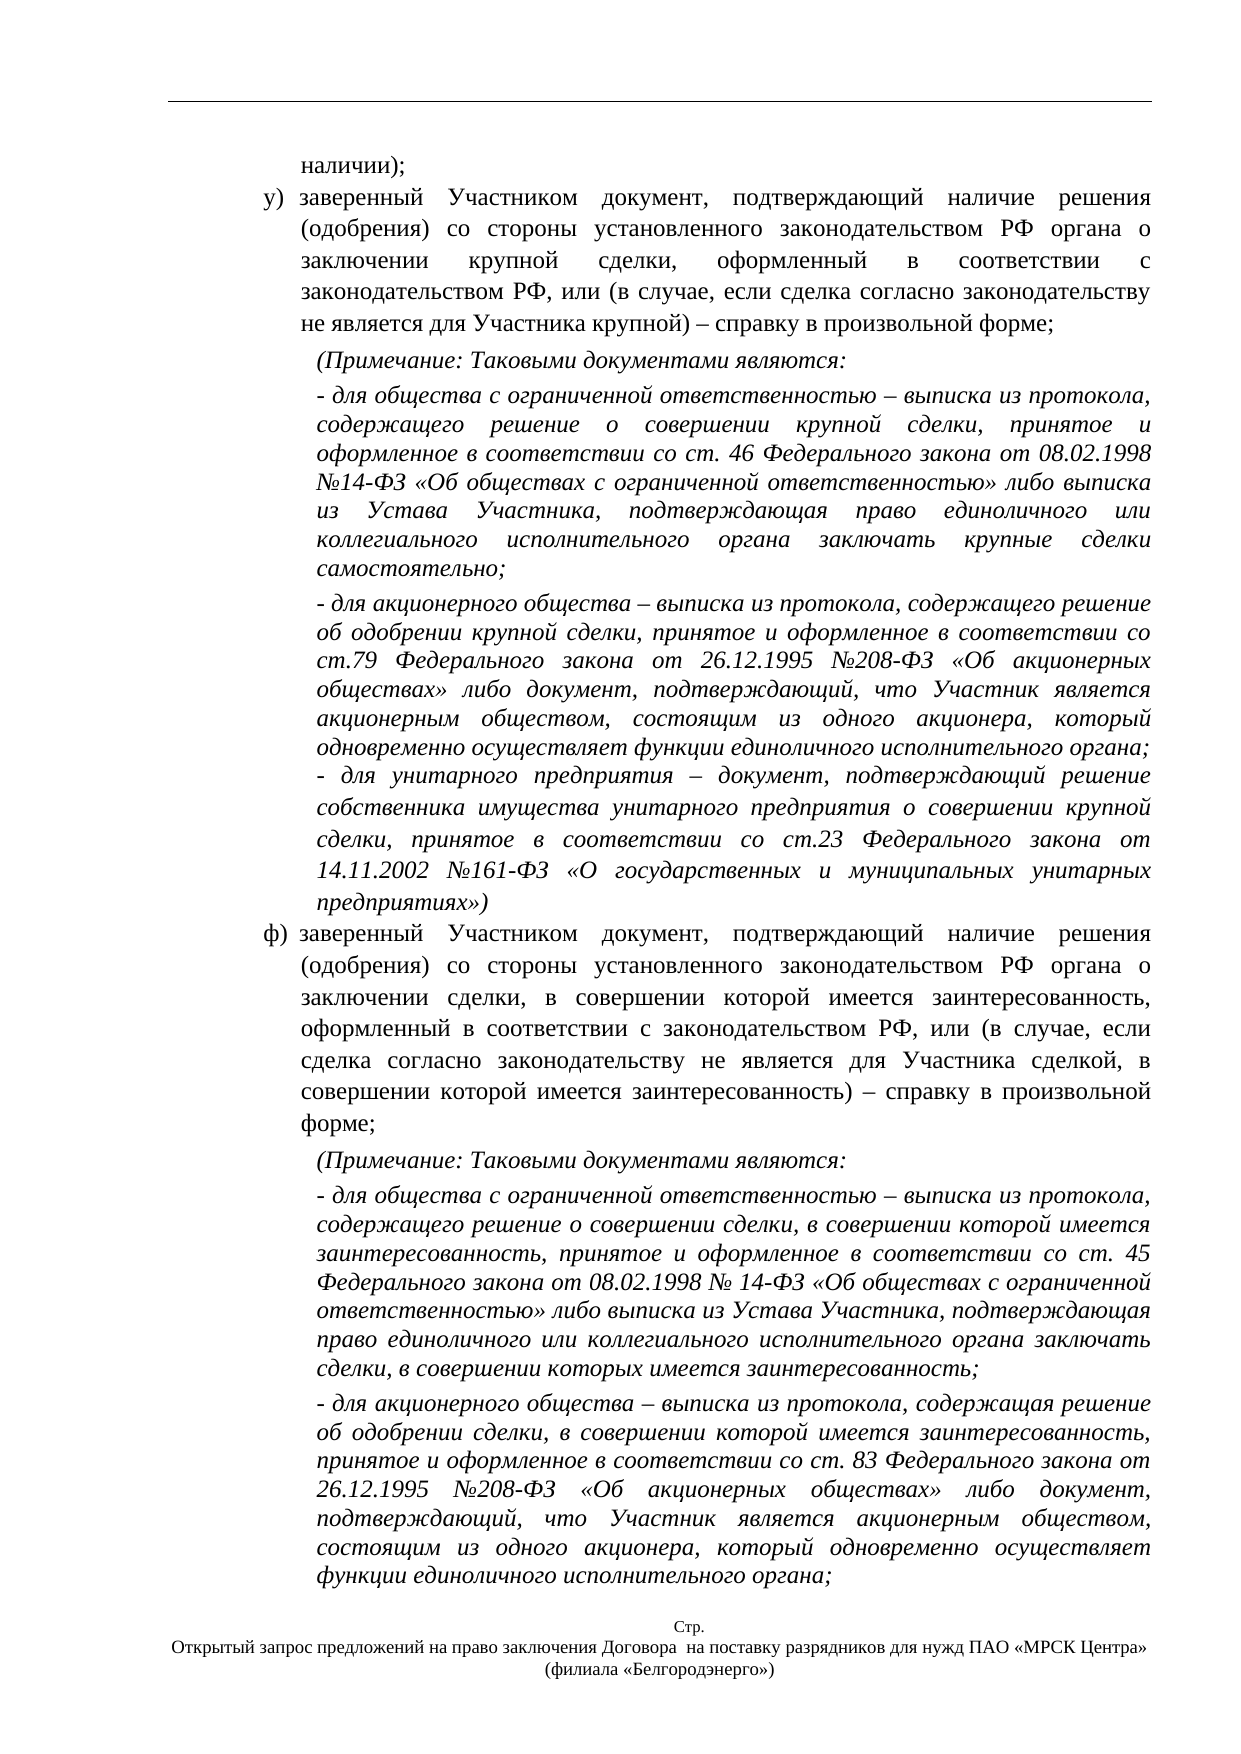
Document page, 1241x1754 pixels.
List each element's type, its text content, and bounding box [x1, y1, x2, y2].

list (Примечание: Таковыми документами являются: [316, 346, 1152, 374]
list - для общества с ограниченной ответственностью – выписка из протокола, содержащего решение о совершении крупной сделки, принятое и оформленное в соответствии со ст. 46 Федерального закона от 08.02.1998 №14-ФЗ «Об обществах с ограниченной ответственностью» либо выписка из Устава Участника, подтверждающая право единоличного или коллегиального исполнительного органа заключать крупные сделки самостоятельно; [316, 381, 1152, 582]
list - для акционерного общества – выписка из протокола, содержащая решение об одобрении сделки, в совершении которой имеется заинтересованность, принятое и оформленное в соответствии со ст. 83 Федерального закона от 26.12.1995 №208-ФЗ «Об акционерных обществах» либо документ, подтверждающий, что Участник является акционерным обществом, состоящим из одного акционера, который одновременно осуществляет функции единоличного исполнительного органа; [316, 1388, 1152, 1589]
list заверенный Участником документ, подтверждающий наличие решения (одобрения) со стороны установленного законодательством РФ органа о заключении крупной сделки, оформленный в соответствии с законодательством РФ, или (в случае, если сделка согласно законодательству не является для Участника крупной) – справку в произвольной форме; [263, 182, 1152, 337]
list - для общества с ограниченной ответственностью – выписка из протокола, содержащего решение о совершении сделки, в совершении которой имеется заинтересованность, принятое и оформленное в соответствии со ст. 45 Федерального закона от 08.02.1998 № 14-ФЗ «Об обществах с ограниченной ответственностью» либо выписка из Устава Участника, подтверждающая право единоличного или коллегиального исполнительного органа заключать сделки, в совершении которых имеется заинтересованность; [316, 1181, 1152, 1382]
list заверенный Участником документ, подтверждающий наличие решения (одобрения) со стороны установленного законодательством РФ органа о заключении сделки, в совершении которой имеется заинтересованность, оформленный в соответствии с законодательством РФ, или (в случае, если сделка согласно законодательству не является для Участника сделкой, в совершении которой имеется заинтересованность) – справку в произвольной форме; [263, 918, 1152, 1137]
list (Примечание: Таковыми документами являются: [316, 1146, 1152, 1174]
list - для унитарного предприятия – документ, подтверждающий решение собственника имущества унитарного предприятия о совершении крупной сделки, принятое в соответствии со ст.23 Федерального закона от 14.11.2002 №161-ФЗ «О государственных и муниципальных унитарных предприятиях») [316, 761, 1152, 916]
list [263, 150, 1152, 179]
list - для акционерного общества – выписка из протокола, содержащего решение об одобрении крупной сделки, принятое и оформленное в соответствии со ст.79 Федерального закона от 26.12.1995 №208-ФЗ «Об акционерных обществах» либо документ, подтверждающий, что Участник является акционерным обществом, состоящим из одного акционера, который одновременно осуществляет функции единоличного исполнительного органа; [316, 588, 1152, 761]
